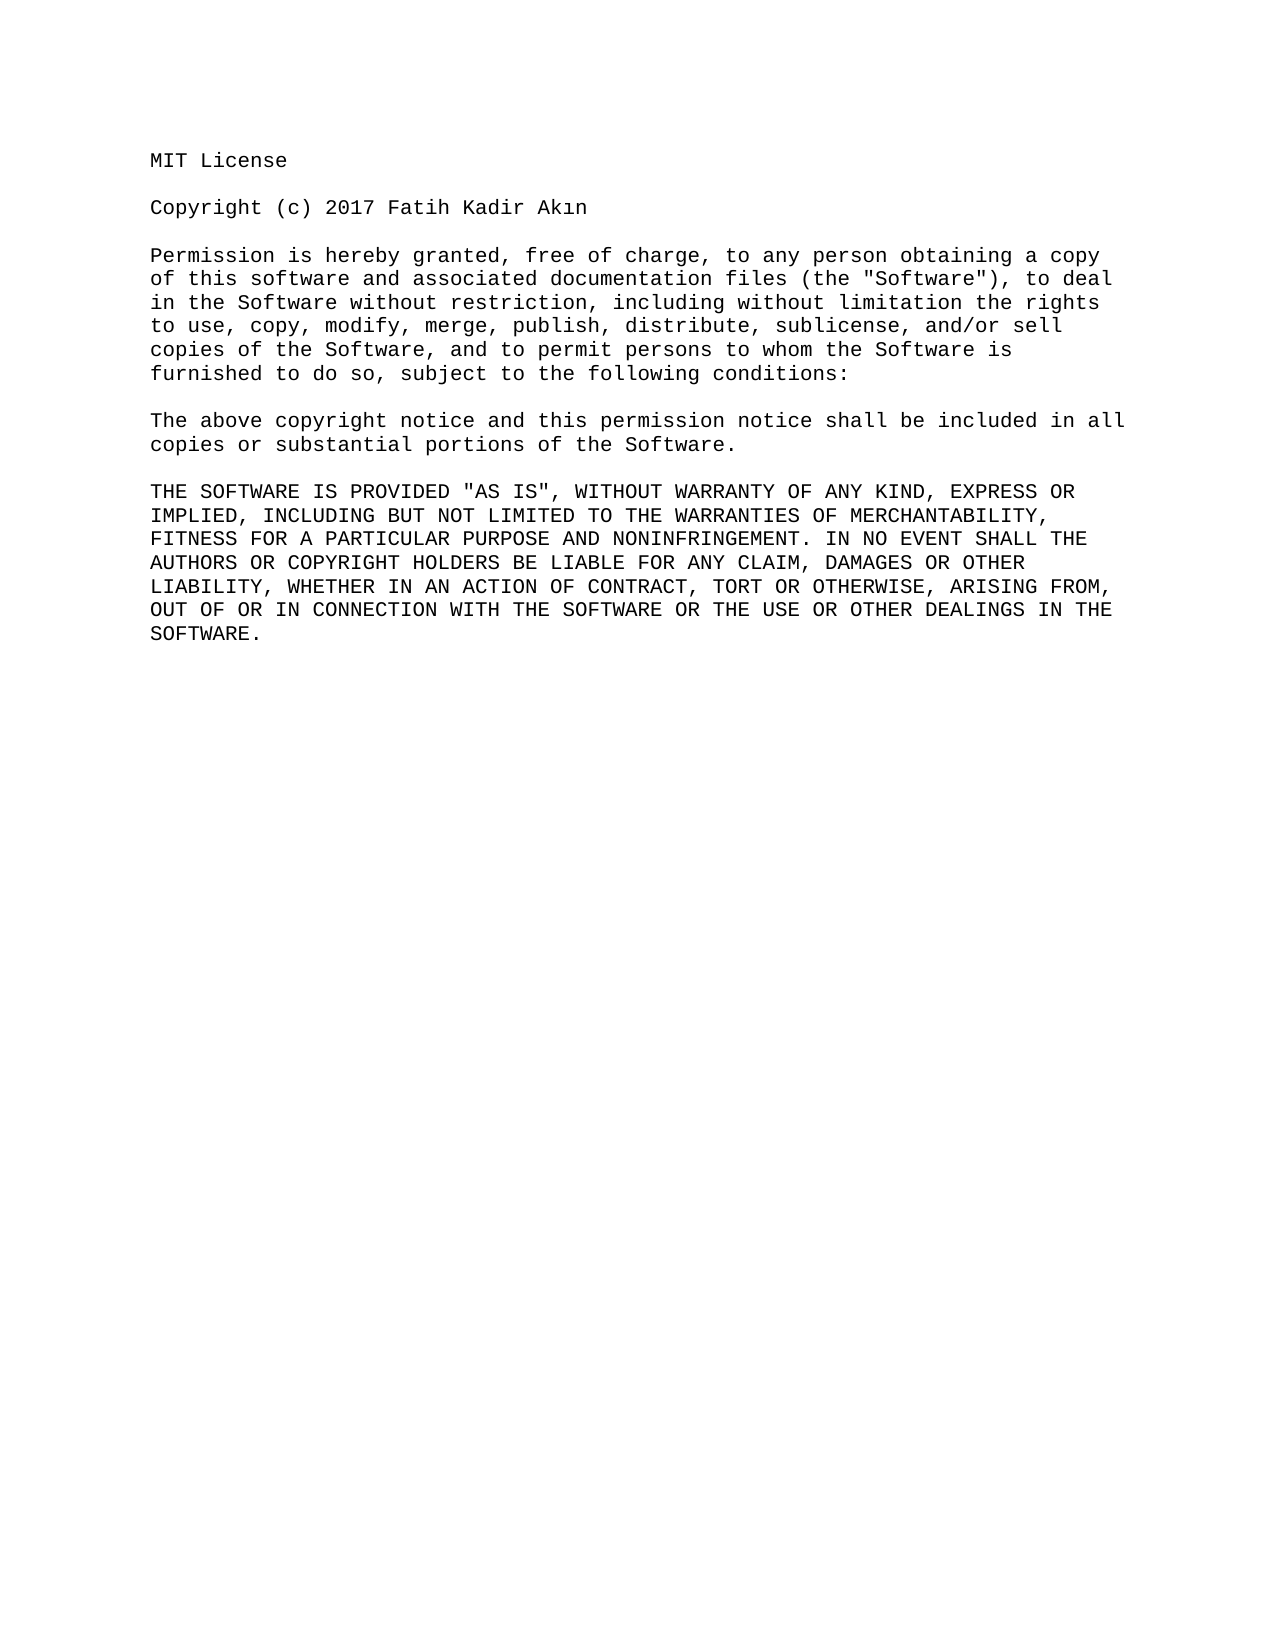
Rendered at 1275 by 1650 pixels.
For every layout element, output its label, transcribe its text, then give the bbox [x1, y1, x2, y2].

text Copyright (c) 2017 Fatih Kadir Akın [150, 197, 1125, 221]
text The above copyright notice and this permission notice shall be included in all [150, 410, 1125, 434]
text Permission is hereby granted, free of charge, to any person obtaining a copy [150, 244, 1125, 268]
text furnished to do so, subject to the following conditions: [150, 363, 1125, 386]
text copies of the Software, and to permit persons to whom the Software is [150, 339, 1125, 363]
text MIT License [150, 150, 1125, 174]
text in the Software without restriction, including without limitation the rights [150, 292, 1125, 316]
text THE SOFTWARE IS PROVIDED "AS IS", WITHOUT WARRANTY OF ANY KIND, EXPRESS OR [150, 481, 1125, 505]
text LIABILITY, WHETHER IN AN ACTION OF CONTRACT, TORT OR OTHERWISE, ARISING FROM, [150, 576, 1125, 599]
text AUTHORS OR COPYRIGHT HOLDERS BE LIABLE FOR ANY CLAIM, DAMAGES OR OTHER [150, 552, 1125, 576]
text SOFTWARE. [150, 623, 1125, 647]
text copies or substantial portions of the Software. [150, 434, 1125, 457]
text IMPLIED, INCLUDING BUT NOT LIMITED TO THE WARRANTIES OF MERCHANTABILITY, [150, 505, 1125, 528]
text of this software and associated documentation files (the "Software"), to deal [150, 268, 1125, 292]
text to use, copy, modify, merge, publish, distribute, sublicense, and/or sell [150, 316, 1125, 339]
text OUT OF OR IN CONNECTION WITH THE SOFTWARE OR THE USE OR OTHER DEALINGS IN THE [150, 599, 1125, 623]
text FITNESS FOR A PARTICULAR PURPOSE AND NONINFRINGEMENT. IN NO EVENT SHALL THE [150, 528, 1125, 552]
